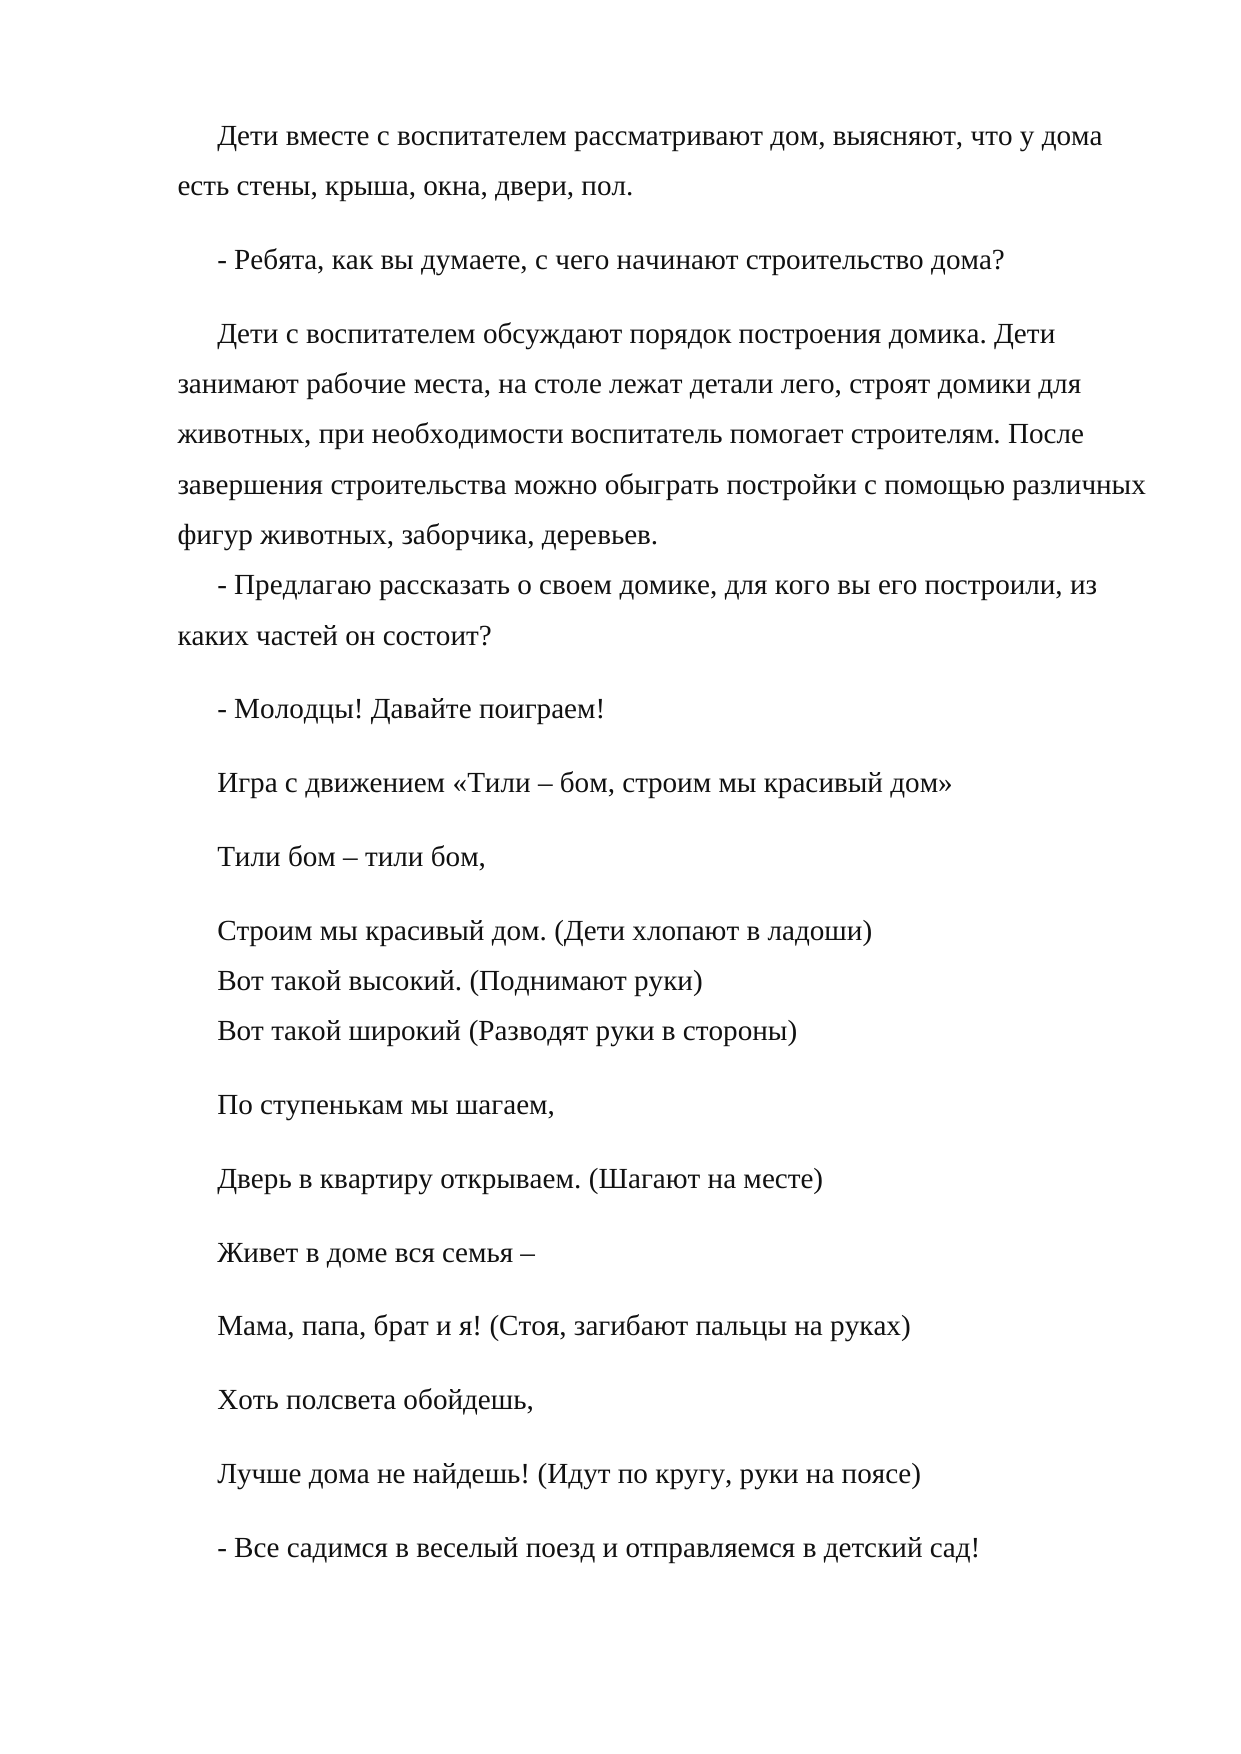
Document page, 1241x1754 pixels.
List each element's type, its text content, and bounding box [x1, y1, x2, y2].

text - Ребята, как вы думаете, с чего начинают строительство дома? [177, 242, 1152, 276]
text Вот такой широкий (Разводят руки в стороны) [177, 1013, 1152, 1047]
text - Предлагаю рассказать о своем домике, для кого вы его построили, из каких частей он состоит? [177, 567, 1152, 651]
text Дети вместе с воспитателем рассматривают дом, выясняют, что у дома есть стены, крыша, окна, двери, пол. [177, 118, 1152, 202]
text - Все садимся в веселый поезд и отправляемся в детский сад! [177, 1530, 1152, 1563]
text Лучше дома не найдешь! (Идут по кругу, руки на поясе) [177, 1456, 1152, 1489]
text Тили бом – тили бом, [177, 839, 1152, 873]
text Мама, папа, брат и я! (Стоя, загибают пальцы на руках) [177, 1308, 1152, 1342]
text Дети с воспитателем обсуждают порядок построения домика. Дети занимают рабочие места, на столе лежат детали лего, строят домики для животных, при необходимости воспитатель помогает строителям. После завершения строительства можно обыграть постройки с помощью различных фигур животных, заборчика, деревьев. [177, 316, 1152, 551]
text Строим мы красивый дом. (Дети хлопают в ладоши) [177, 913, 1152, 946]
text Вот такой высокий. (Поднимают руки) [177, 963, 1152, 997]
text Игра с движением «Тили – бом, строим мы красивый дом» [177, 765, 1152, 799]
text Дверь в квартиру открываем. (Шагают на месте) [177, 1161, 1152, 1194]
text По ступенькам мы шагаем, [177, 1087, 1152, 1121]
text Хоть полсвета обойдешь, [177, 1382, 1152, 1416]
text Живет в доме вся семья – [177, 1235, 1152, 1268]
text - Молодцы! Давайте поиграем! [177, 692, 1152, 725]
